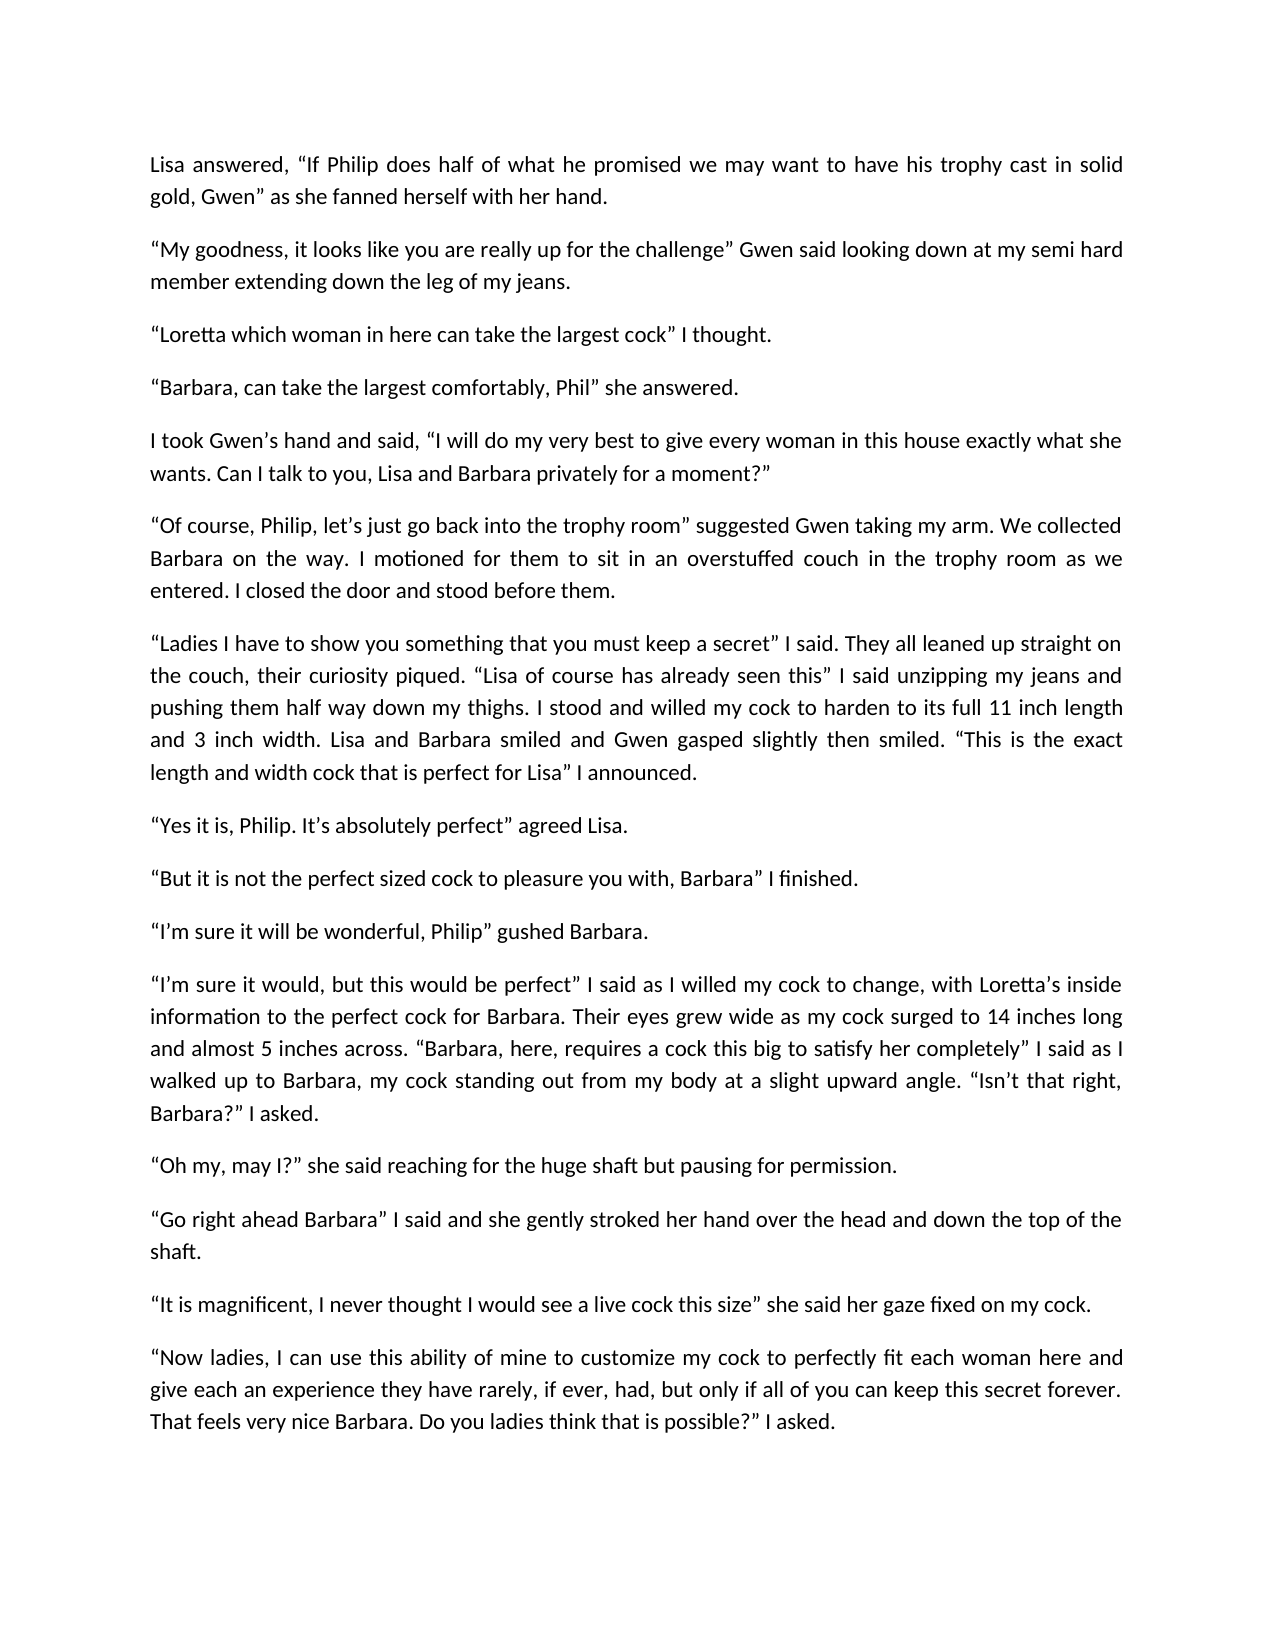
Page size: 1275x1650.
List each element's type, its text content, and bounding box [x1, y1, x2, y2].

text “My goodness, it looks like you are really up for the challenge” Gwen said looking down at my semi hard member extending down the leg of my jeans. [150, 235, 1125, 295]
text “I’m sure it will be wonderful, Philip” gushed Barbara. [150, 917, 1125, 945]
text “Now ladies, I can use this ability of mine to customize my cock to perfectly fit each woman here and give each an experience they have rarely, if ever, had, but only if all of you can keep this secret forever. That feels very nice Barbara. Do you ladies think that is possible?” I asked. [150, 1343, 1125, 1435]
text “It is magnificent, I never thought I would see a live cock this size” she said her gaze fixed on my cock. [150, 1290, 1125, 1318]
text “I’m sure it would, but this would be perfect” I said as I willed my cock to change, with Loretta’s inside information to the perfect cock for Barbara. Their eyes grew wide as my cock surged to 14 inches long and almost 5 inches across. “Barbara, here, requires a cock this big to satisfy her completely” I said as I walked up to Barbara, my cock standing out from my body at a slight upward angle. “Isn’t that right, Barbara?” I asked. [150, 970, 1125, 1127]
text “Go right ahead Barbara” I said and she gently stroked her hand over the head and down the top of the shaft. [150, 1205, 1125, 1265]
text “Barbara, can take the largest comfortably, Phil” she answered. [150, 373, 1125, 401]
text I took Gwen’s hand and said, “I will do my very best to give every woman in this house exactly what she wants. Can I talk to you, Lisa and Barbara privately for a moment?” [150, 426, 1125, 487]
text “Ladies I have to show you something that you must keep a secret” I said. They all leaned up straight on the couch, their curiosity piqued. “Lisa of course has already seen this” I said unzipping my jeans and pushing them half way down my thighs. I stood and willed my cock to harden to its full 11 inch length and 3 inch width. Lisa and Barbara smiled and Gwen gasped slightly then smiled. “This is the exact length and width cock that is perfect for Lisa” I announced. [150, 629, 1125, 786]
text “Oh my, may I?” she said reaching for the huge shaft but pausing for permission. [150, 1152, 1125, 1180]
text “Yes it is, Philip. It’s absolutely perfect” agreed Lisa. [150, 811, 1125, 839]
text “Loretta which woman in here can take the largest cock” I thought. [150, 320, 1125, 348]
text “But it is not the perfect sized cock to pleasure you with, Barbara” I finished. [150, 864, 1125, 892]
text Lisa answered, “If Philip does half of what he promised we may want to have his trophy cast in solid gold, Gwen” as she fanned herself with her hand. [150, 150, 1125, 210]
text “Of course, Philip, let’s just go back into the trophy room” suggested Gwen taking my arm. We collected Barbara on the way. I motioned for them to sit in an overstuffed couch in the trophy room as we entered. I closed the door and stood before them. [150, 512, 1125, 604]
